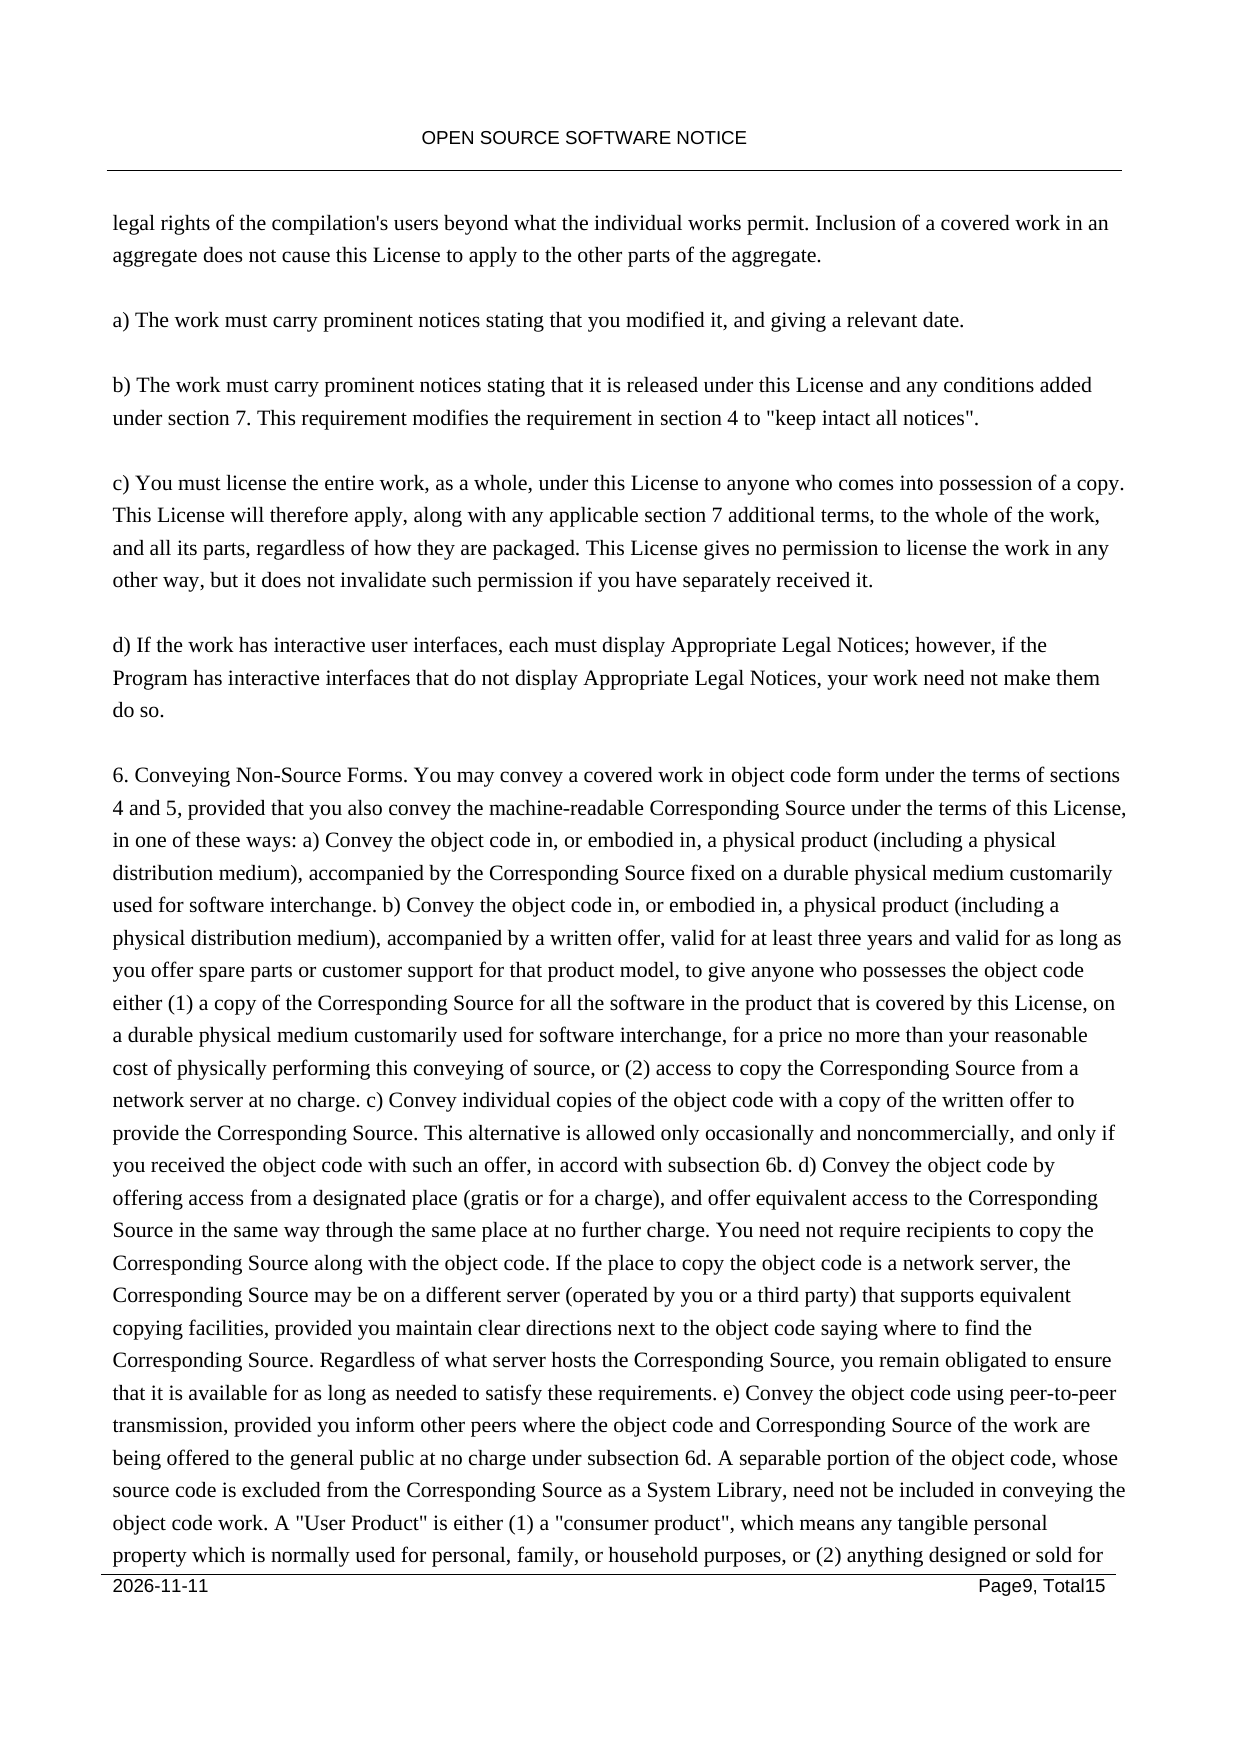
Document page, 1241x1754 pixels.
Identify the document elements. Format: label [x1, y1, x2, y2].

text [112, 206, 1128, 1571]
